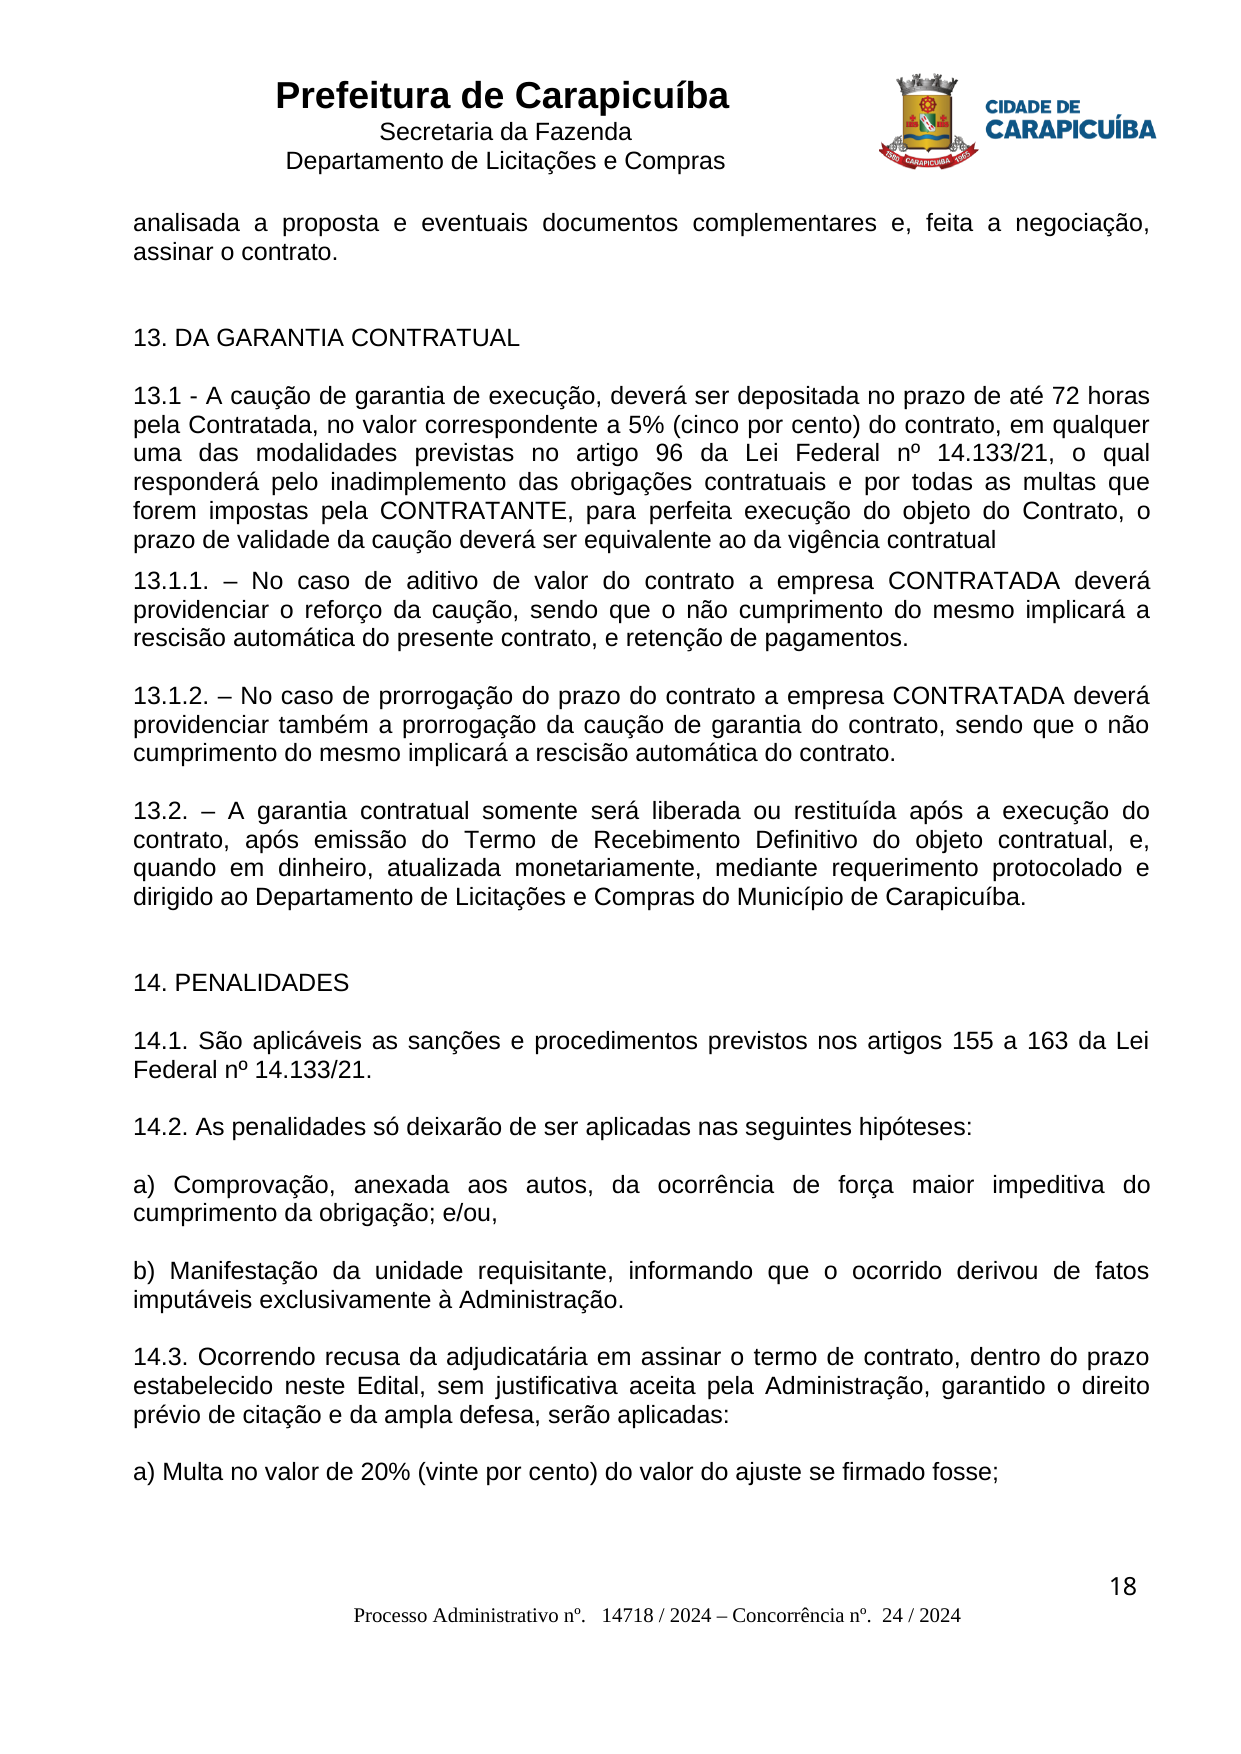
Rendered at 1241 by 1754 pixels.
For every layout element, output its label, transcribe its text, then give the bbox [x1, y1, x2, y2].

text 13.1.1. – No caso de aditivo de valor do contrato a empresa CONTRATADA deverá providenciar o reforço da caução, sendo que o não cumprimento do mesmo implicará a rescisão automática do presente contrato, e retenção de pagamentos. [133, 566, 1152, 652]
text 13.2. – A garantia contratual somente será liberada ou restituída após a execução do contrato, após emissão do Termo de Recebimento Definitivo do objeto contratual, e, quando em dinheiro, atualizada monetariamente, mediante requerimento protocolado e dirigido ao Departamento de Licitações e Compras do Município de Carapicuíba. [133, 796, 1152, 911]
text a) Comprovação, anexada aos autos, da ocorrência de força maior impeditiva do cumprimento da obrigação; e/ou, [133, 1170, 1152, 1227]
text b) Manifestação da unidade requisitante, informando que o ocorrido derivou de fatos imputáveis exclusivamente à Administração. [133, 1256, 1152, 1313]
text 14.2. As penalidades só deixarão de ser aplicadas nas seguintes hipóteses: [133, 1112, 1152, 1141]
text 14.1. São aplicáveis as sanções e procedimentos previstos nos artigos 155 a 163 da Lei Federal nº 14.133/21. [133, 1026, 1152, 1083]
text 13.1.2. – No caso de prorrogação do prazo do contrato a empresa CONTRATADA deverá providenciar também a prorrogação da caução de garantia do contrato, sendo que o não cumprimento do mesmo implicará a rescisão automática do contrato. [133, 681, 1152, 767]
picture [877, 65, 1159, 172]
text 14.3. Ocorrendo recusa da adjudicatária em assinar o termo de contrato, dentro do prazo estabelecido neste Edital, sem justificativa aceita pela Administração, garantido o direito prévio de citação e da ampla defesa, serão aplicadas: [133, 1342, 1152, 1428]
text 13. DA GARANTIA CONTRATUAL [133, 323, 1152, 352]
text a) Multa no valor de 20% (vinte por cento) do valor do ajuste se firmado fosse; [133, 1457, 1152, 1486]
text 13.1 - A caução de garantia de execução, deverá ser depositada no prazo de até 72 horas pela Contratada, no valor correspondente a 5% (cinco por cento) do contrato, em qualquer uma das modalidades previstas no artigo 96 da Lei Federal nº 14.133/21, o qual responderá pelo inadimplemento das obrigações contratuais e por todas as multas que forem impostas pela CONTRATANTE, para perfeita execução do objeto do Contrato, o prazo de validade da caução deverá ser equivalente ao da vigência contratual [133, 381, 1152, 553]
text 14. PENALIDADES [133, 968, 1152, 997]
